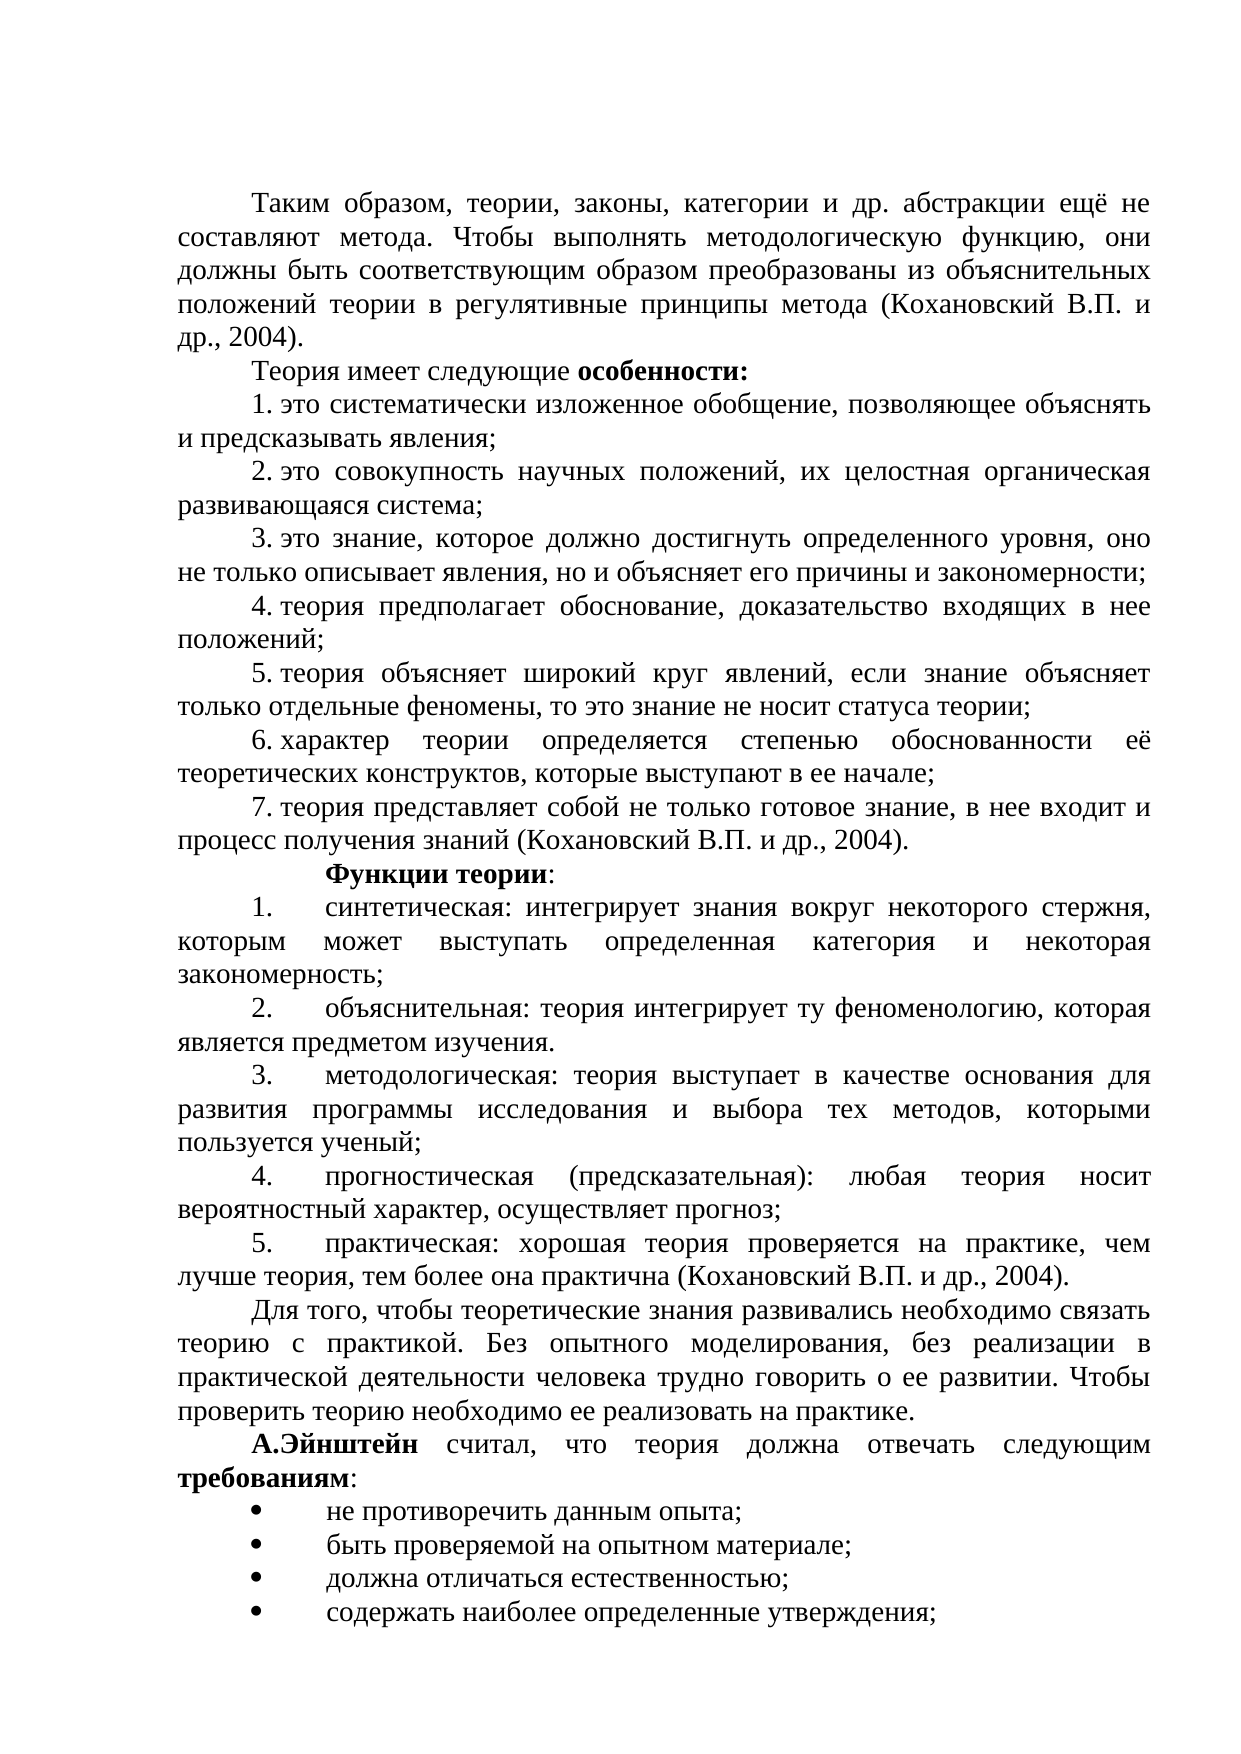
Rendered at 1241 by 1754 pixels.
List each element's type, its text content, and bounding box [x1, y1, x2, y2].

list методологическая: теория выступает в качестве основания для развития программы исследования и выбора тех методов, которыми пользуется ученый; [177, 1057, 1152, 1158]
list практическая: хорошая теория проверяется на практике, чем лучше теория, тем более она практична (Кохановский В.П. и др., 2004). [177, 1225, 1152, 1292]
list это систематически изложенное обобщение, позволяющее объяснять и предсказывать явления; [177, 386, 1152, 453]
list быть проверяемой на опытном материале; [177, 1527, 1152, 1561]
list не противоречить данным опыта; [177, 1493, 1152, 1527]
text А.Эйнштейн считал, что теория должна отвечать следующим требованиям: [177, 1426, 1152, 1493]
text Функции теории: [177, 856, 1152, 889]
text Для того, чтобы теоретические знания развивались необходимо связать теорию с практикой. Без опытного моделирования, без реализации в практической деятельности человека трудно говорить о ее развитии. Чтобы проверить теорию необходимо ее реализовать на практике. [177, 1292, 1152, 1426]
text Таким образом, теории, законы, категории и др. абстракции ещё не составляют метода. Чтобы выполнять методологическую функцию, они должны быть соответствующим образом преобразованы из объяснительных положений теории в регулятивные принципы метода (Кохановский В.П. и др., 2004). [177, 185, 1152, 353]
list характер теории определяется степенью обоснованности её теоретических конструктов, которые выступают в ее начале; [177, 722, 1152, 789]
list содержать наиболее определенные утверждения; [177, 1594, 1152, 1628]
list теория предполагает обоснование, доказательство входящих в нее положений; [177, 588, 1152, 655]
list должна отличаться естественностью; [177, 1561, 1152, 1594]
list теория объясняет широкий круг явлений, если знание объясняет только отдельные феномены, то это знание не носит статуса теории; [177, 655, 1152, 722]
list синтетическая: интегрирует знания вокруг некоторого стержня, которым может выступать определенная категория и некоторая закономерность; [177, 889, 1152, 990]
list теория представляет собой не только готовое знание, в нее входит и процесс получения знаний (Кохановский В.П. и др., 2004). [177, 789, 1152, 856]
list объяснительная: теория интегрирует ту феноменологию, которая является предметом изучения. [177, 990, 1152, 1057]
list это знание, которое должно достигнуть определенного уровня, оно не только описывает явления, но и объясняет его причины и закономерности; [177, 521, 1152, 588]
list это совокупность научных положений, их целостная органическая развивающаяся система; [177, 453, 1152, 521]
list прогностическая (предсказательная): любая теория носит вероятностный характер, осуществляет прогноз; [177, 1158, 1152, 1225]
text Теория имеет следующие особенности: [177, 353, 1152, 386]
